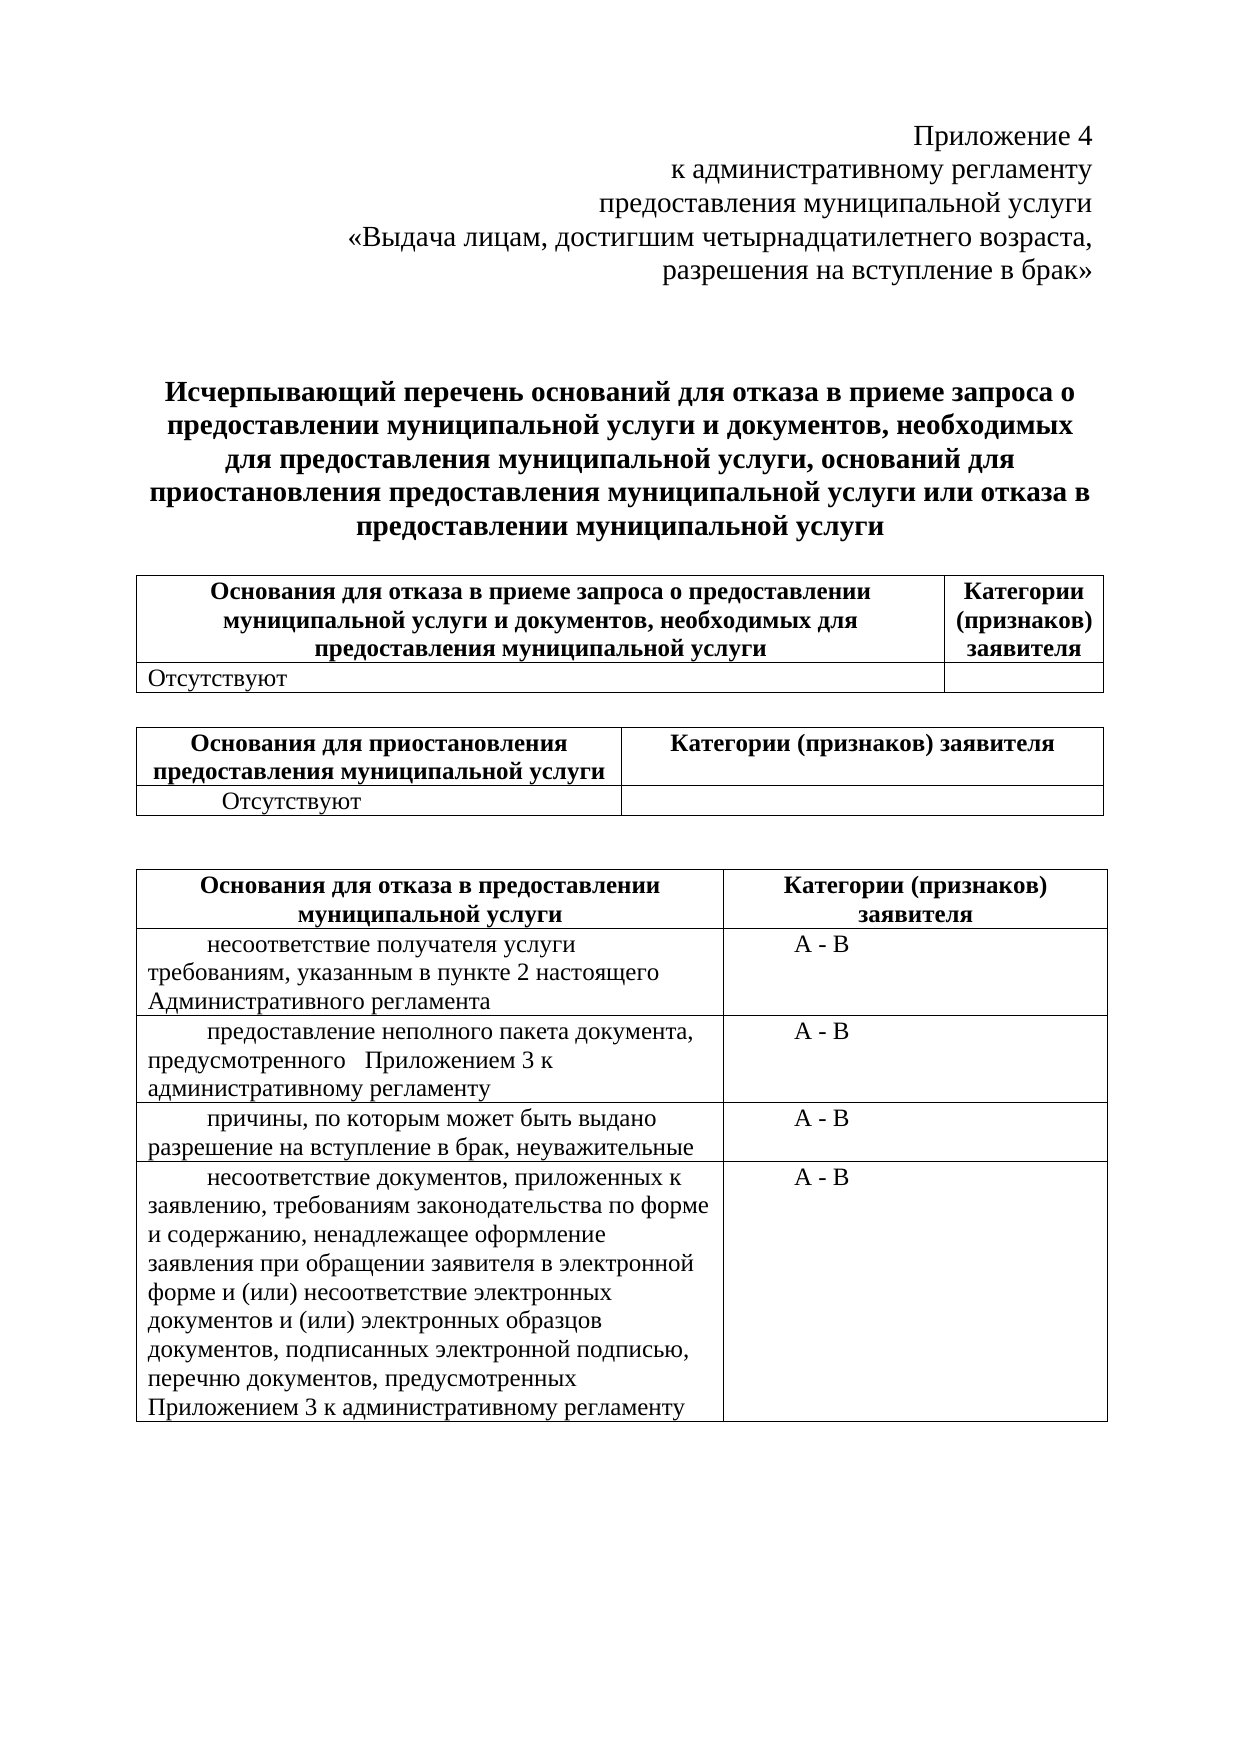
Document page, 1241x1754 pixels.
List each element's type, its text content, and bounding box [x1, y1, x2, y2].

table_cell предоставление неполного пакета документа, предусмотренного Приложением 3 к административному регламенту [137, 1016, 723, 1102]
table_header Основания для приостановления предоставления муниципальной услуги [137, 728, 621, 785]
table_cell А - В [724, 1103, 1107, 1161]
text «Выдача лицам, достигшим четырнадцатилетнего возраста, разрешения на вступление в брак» [148, 219, 1092, 286]
table_cell А - В [724, 1162, 1107, 1421]
table_cell [945, 663, 1103, 692]
text Приложение 4 [148, 118, 1092, 152]
table_cell несоответствие получателя услуги требованиям, указанным в пункте 2 настоящего Административного регламента [137, 929, 723, 1015]
table_cell несоответствие документов, приложенных к заявлению, требованиям законодательства по форме и содержанию, ненадлежащее оформление заявления при обращении заявителя в электронной форме и (или) несоответствие электронных документов и (или) электронных образцов документов, подписанных электронной подписью, перечню документов, предусмотренных Приложением 3 к административному регламенту [137, 1162, 723, 1421]
table_header Категории (признаков) заявителя [724, 870, 1107, 928]
text к административному регламенту [148, 152, 1092, 185]
table_cell А - В [724, 1016, 1107, 1102]
text предоставления муниципальной услуги [148, 185, 1092, 219]
table_cell А - В [724, 929, 1107, 1015]
table_cell причины, по которым может быть выдано разрешение на вступление в брак, неуважительные [137, 1103, 723, 1161]
table_header Основания для отказа в приеме запроса о предоставлении муниципальной услуги и документов, необходимых для предоставления муниципальной услуги [137, 576, 944, 662]
table_header Категории (признаков) заявителя [945, 576, 1103, 662]
table_cell Отсутствуют [137, 786, 621, 815]
table_header Категории (признаков) заявителя [622, 728, 1103, 785]
table_header Основания для отказа в предоставлении муниципальной услуги [137, 870, 723, 928]
text Исчерпывающий перечень оснований для отказа в приеме запроса о предоставлении муниципальной услуги и документов, необходимых для предоставления муниципальной услуги, оснований для приостановления предоставления муниципальной услуги или отказа в предоставлении муниципальной услуги [148, 374, 1092, 541]
table_cell [622, 786, 1103, 815]
table_cell Отсутствуют [137, 663, 944, 692]
